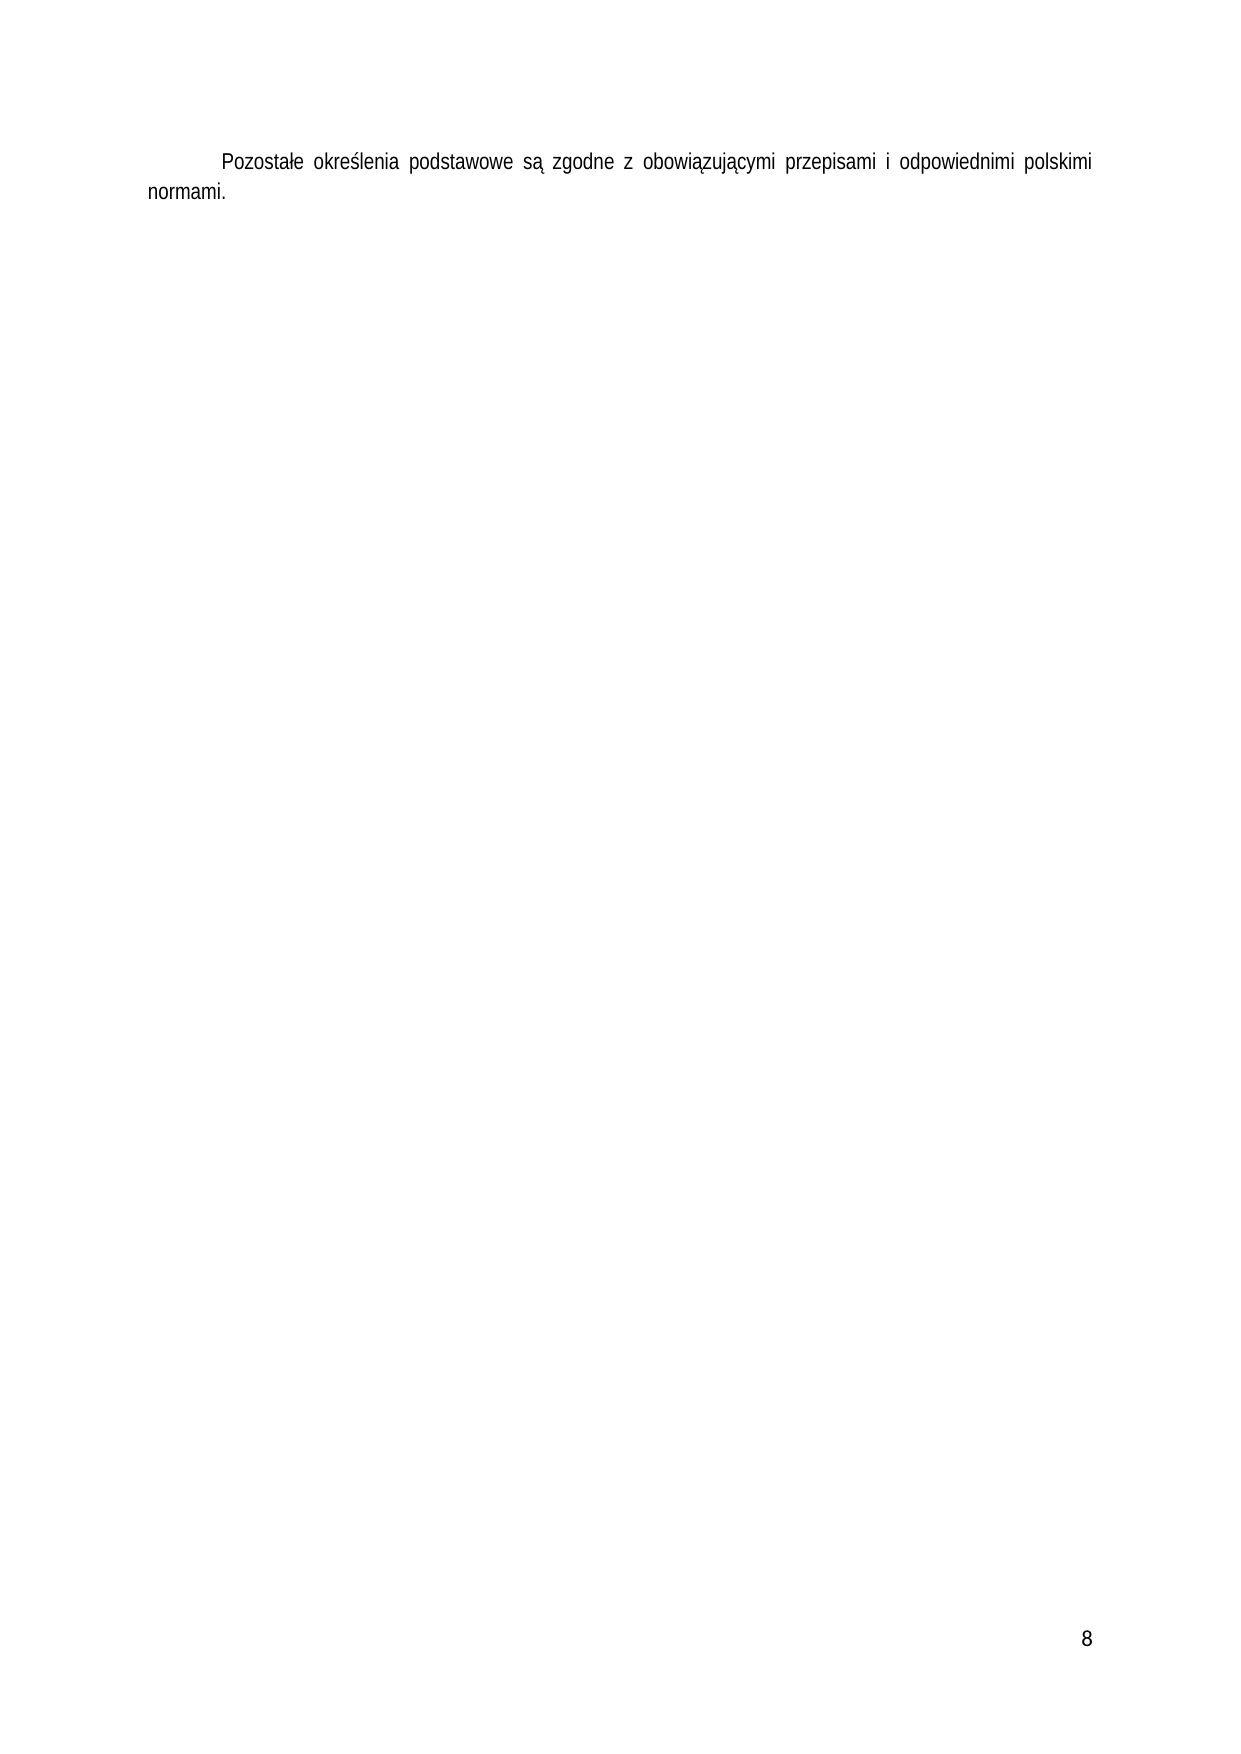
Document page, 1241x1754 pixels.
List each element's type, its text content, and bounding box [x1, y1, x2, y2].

text Pozostałe określenia podstawowe są zgodne z obowiązującymi przepisami i odpowiednimi polskimi normami. [148, 148, 1093, 204]
